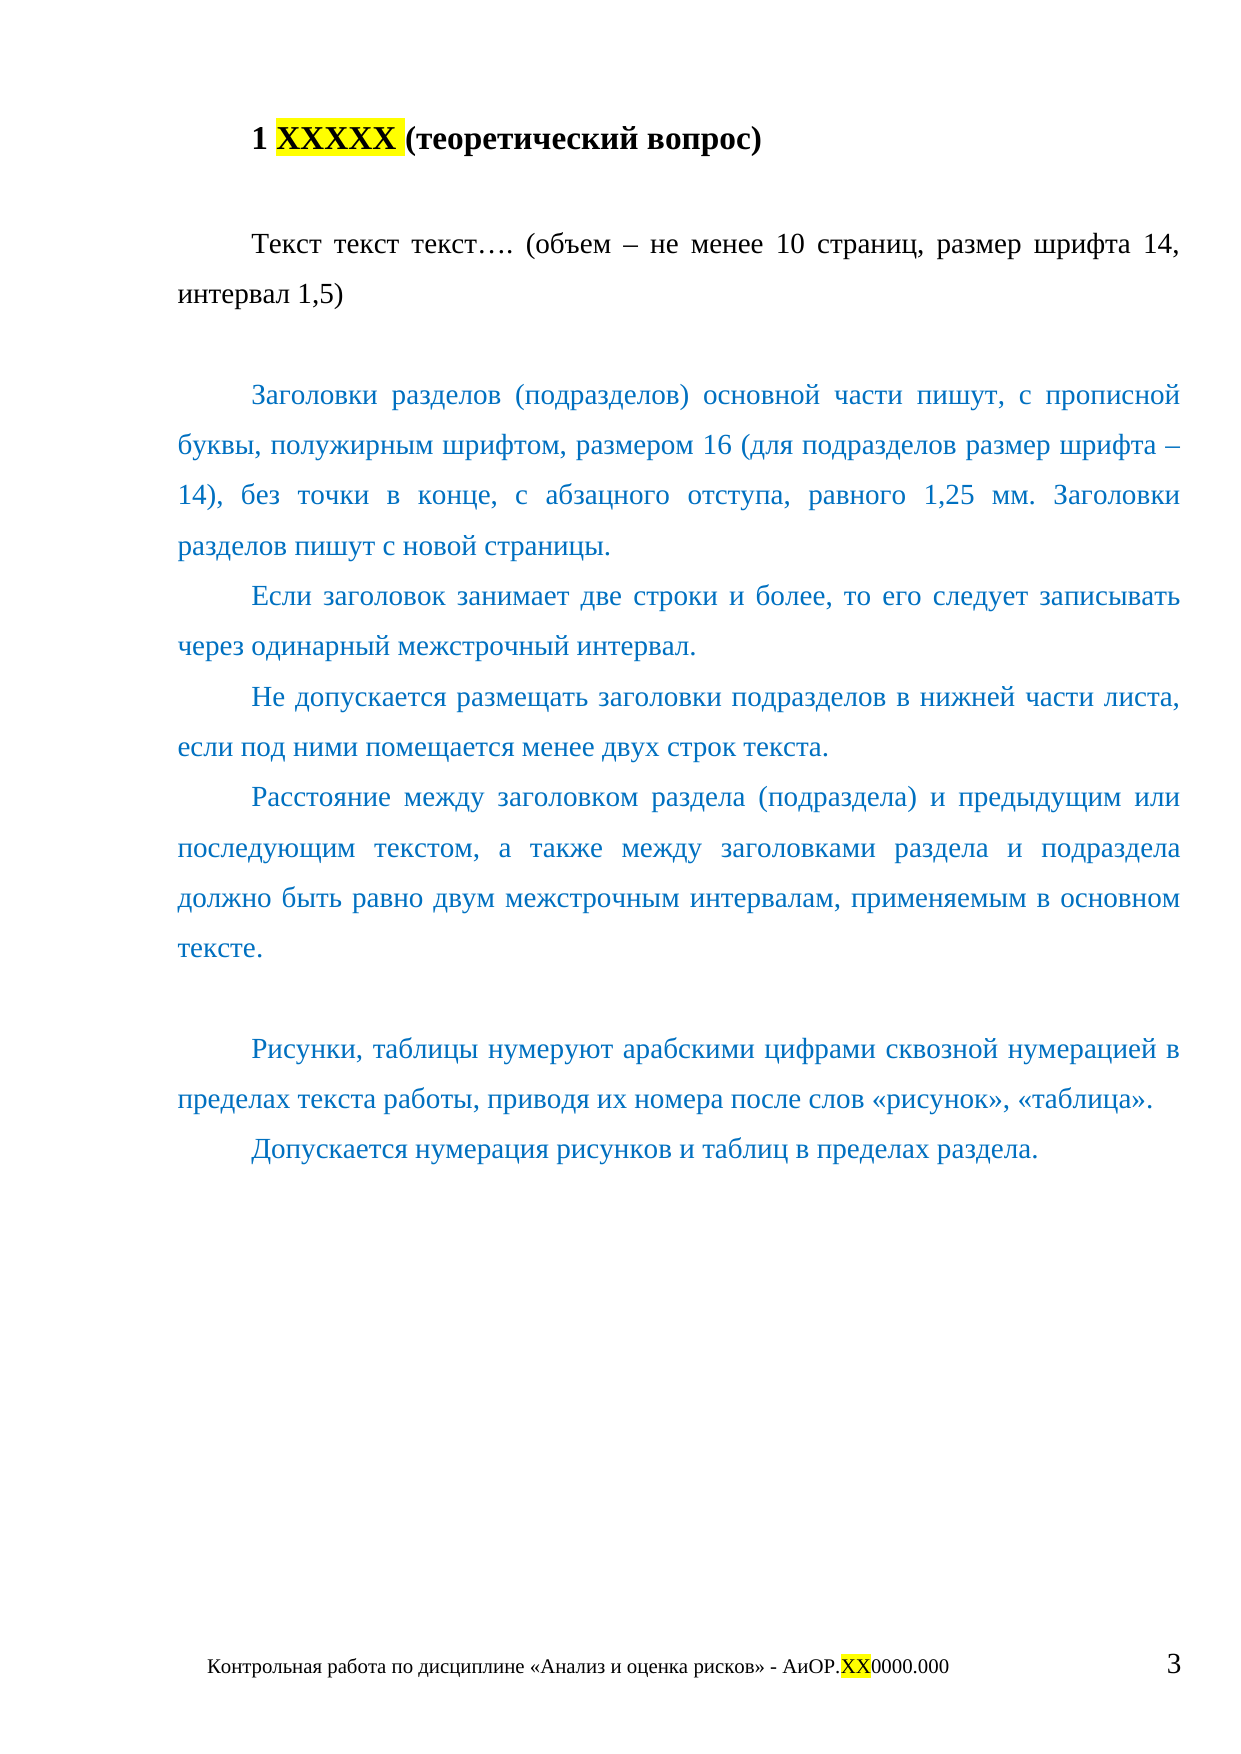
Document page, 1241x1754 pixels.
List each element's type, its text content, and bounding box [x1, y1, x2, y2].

text Если заголовок занимает две строки и более, то его следует записывать через одинарный межстрочный интервал. [177, 578, 1181, 662]
text 1 ХХХХХ (теоретический вопрос) [177, 118, 276, 156]
text Не допускается размещать заголовки подразделов в нижней части листа, если под ними помещается менее двух строк текста. [177, 679, 1181, 763]
text Заголовки разделов (подразделов) основной части пишут, с прописной буквы, полужирным шрифтом, размером 16 (для подразделов размер шрифта – 14), без точки в конце, с абзацного отступа, равного 1,25 мм. Заголовки разделов пишут с новой страницы. [177, 377, 1181, 561]
text Рисунки, таблицы нумеруют арабскими цифрами сквозной нумерацией в пределах текста работы, приводя их номера после слов «рисунок», «таблица». [177, 1031, 1181, 1115]
text Допускается нумерация рисунков и таблиц в пределах раздела. [177, 1132, 1181, 1165]
text Текст текст текст…. (объем – не менее 10 страниц, размер шрифта 14, интервал 1,5) [177, 226, 1181, 310]
text Расстояние между заголовком раздела (подраздела) и предыдущим или последующим текстом, а также между заголовками раздела и подраздела должно быть равно двум межстрочным интервалам, применяемым в основном тексте. [177, 779, 1181, 964]
text 1 ХХХХХ (теоретический вопрос) [405, 118, 1181, 156]
